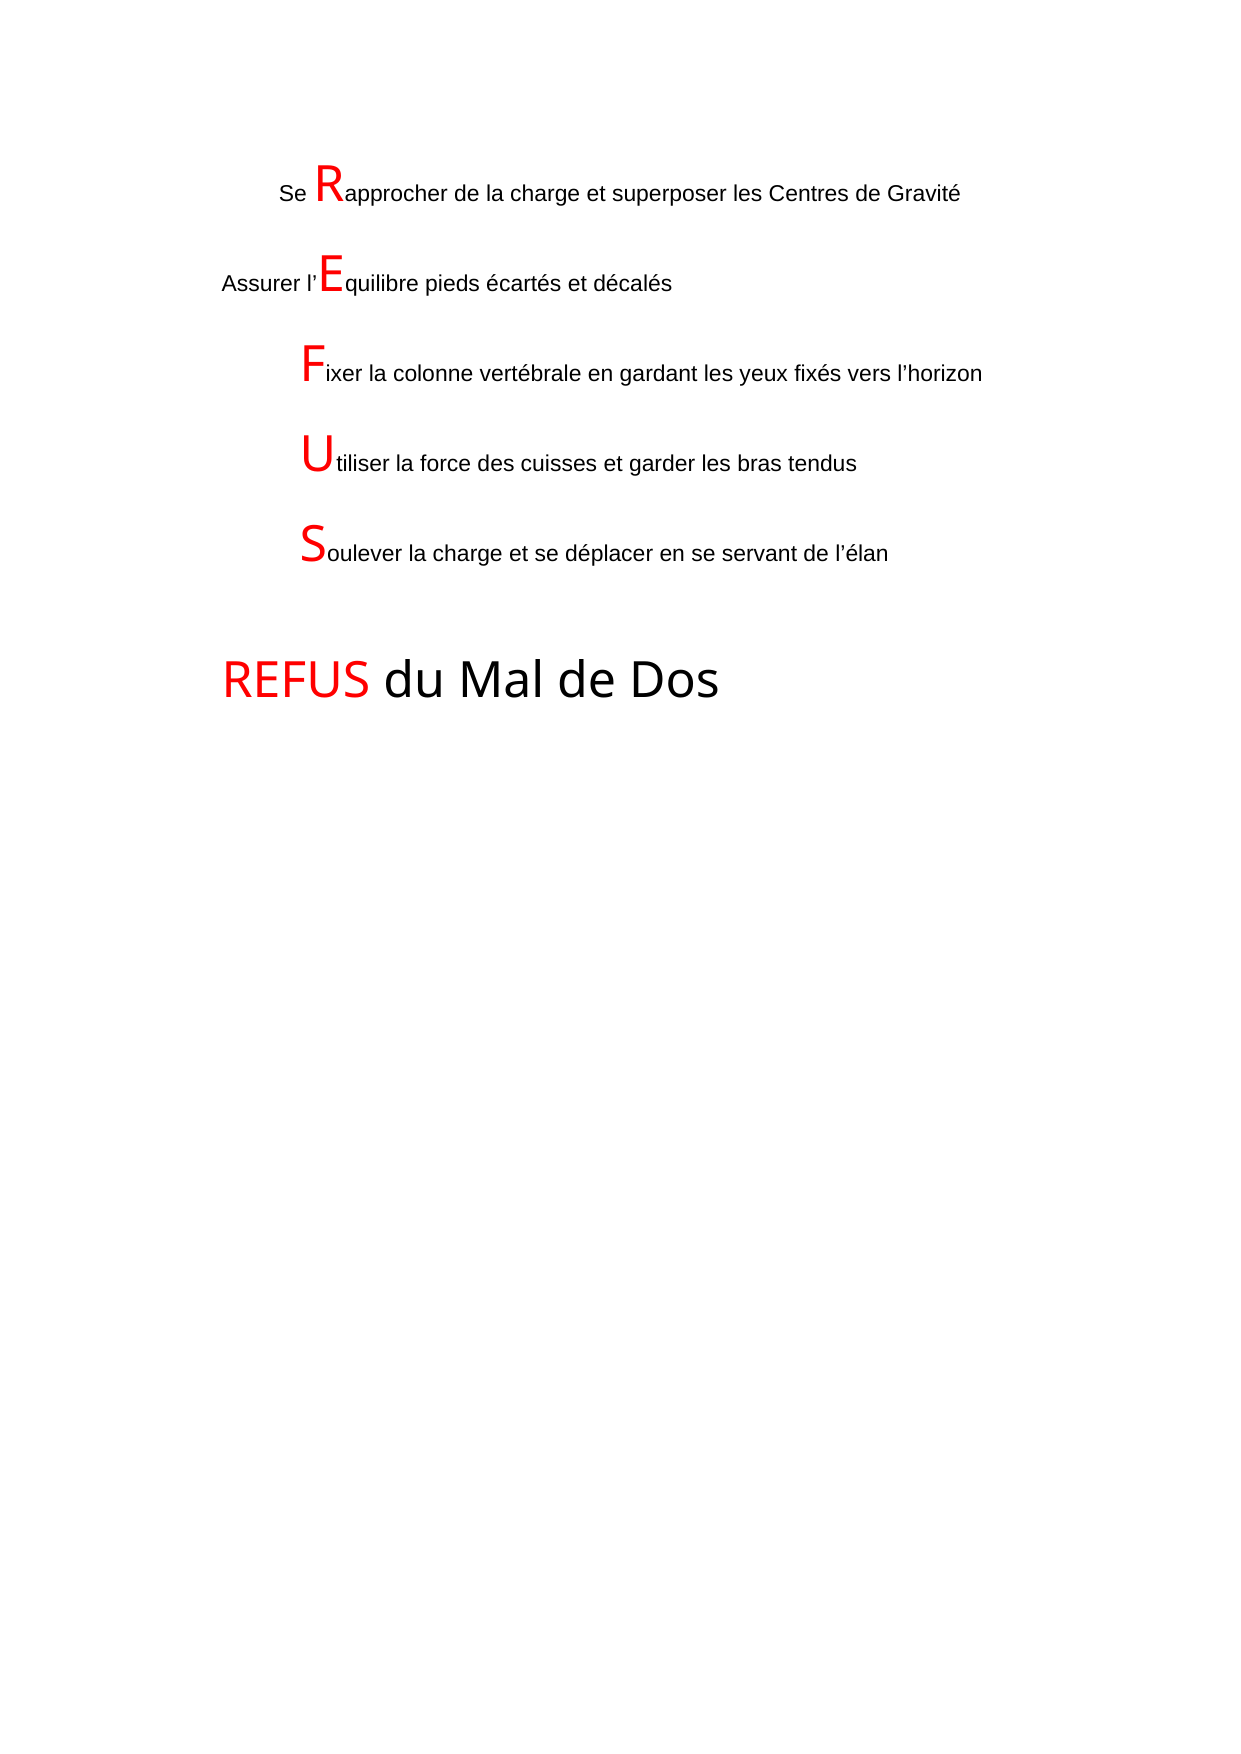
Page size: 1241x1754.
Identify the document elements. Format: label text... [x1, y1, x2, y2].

text Utiliser la force des cuisses et garder les bras tendus [148, 418, 1093, 486]
text Se Rapprocher de la charge et superposer les Centres de Gravité [148, 148, 1093, 216]
text REFUS du Mal de Dos [148, 644, 1093, 712]
text Soulever la charge et se déplacer en se servant de l’élan [148, 508, 1093, 577]
text Fixer la colonne vertébrale en gardant les yeux fixés vers l’horizon [148, 328, 1093, 396]
text Assurer l’Equilibre pieds écartés et décalés [148, 238, 1093, 306]
